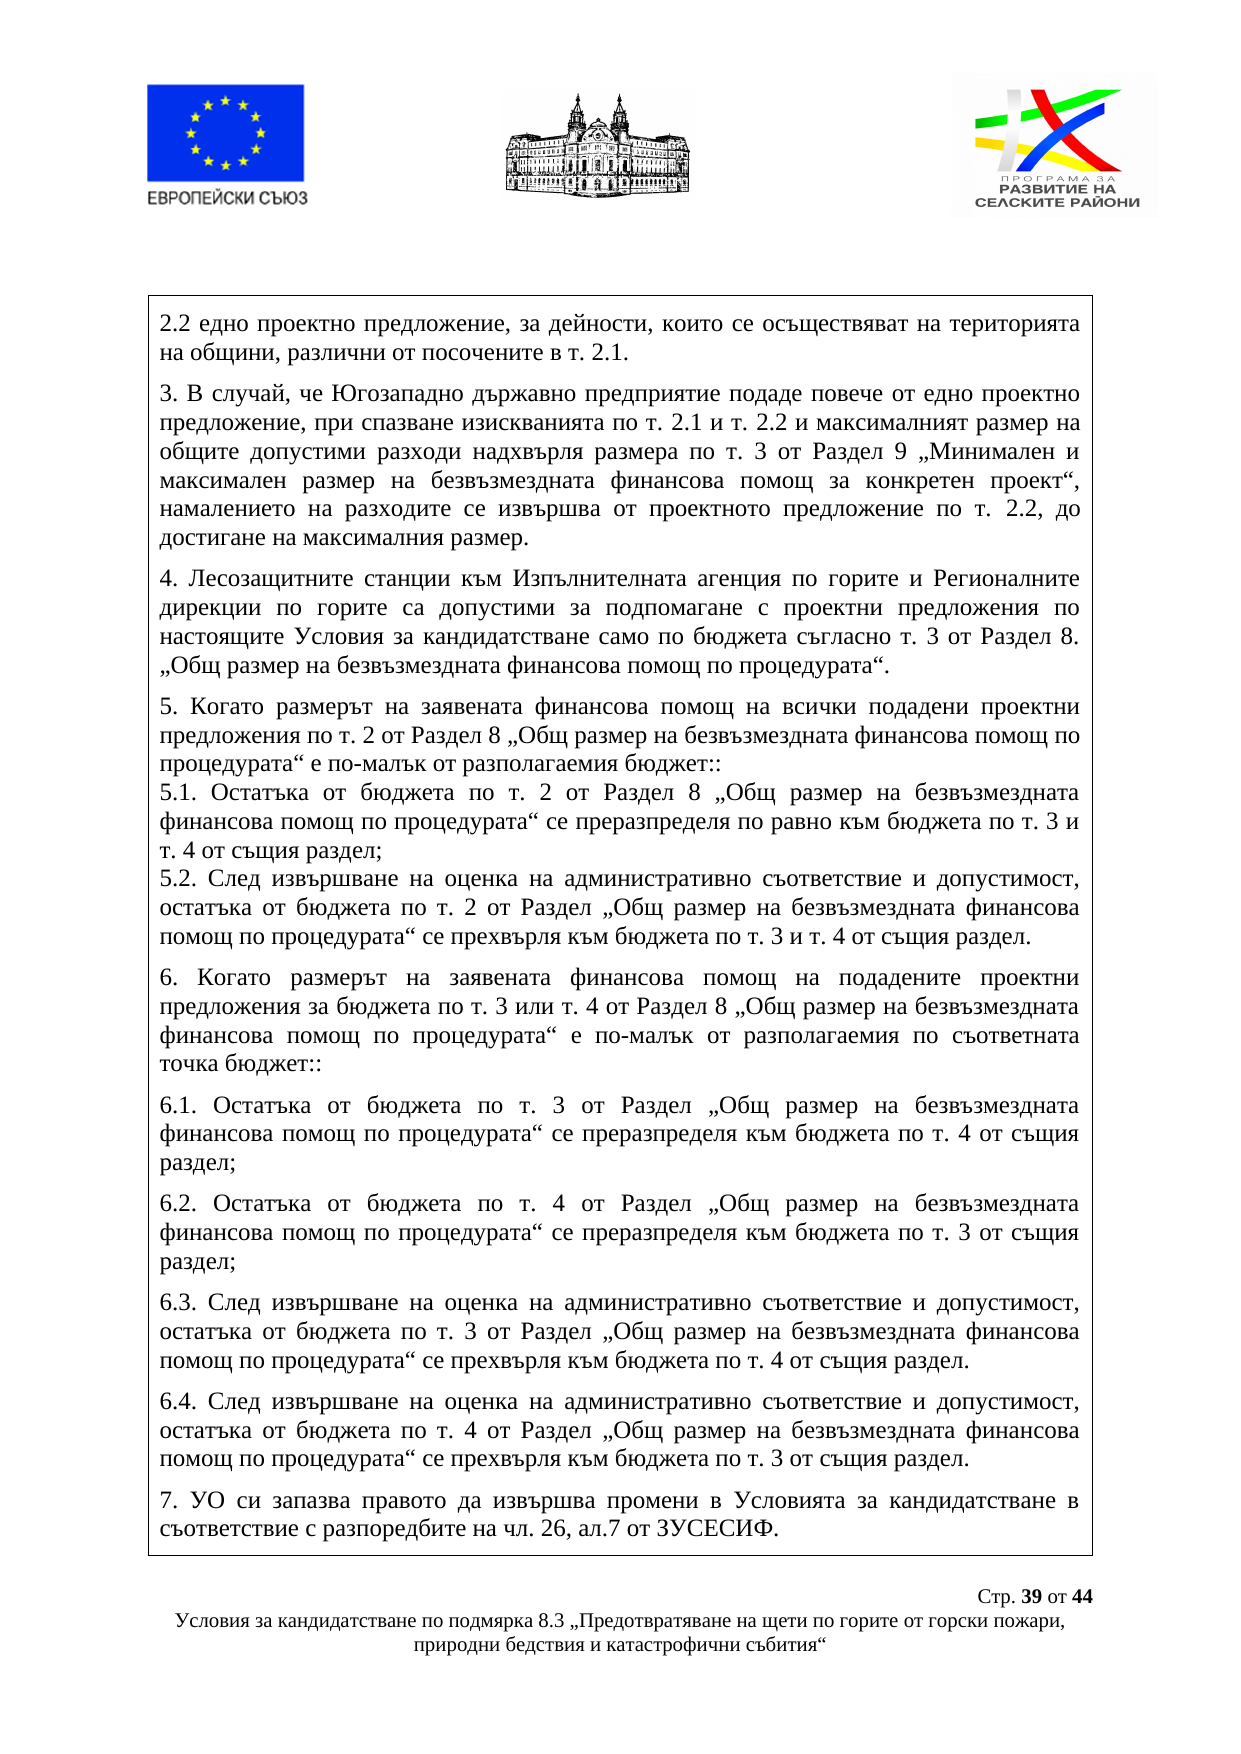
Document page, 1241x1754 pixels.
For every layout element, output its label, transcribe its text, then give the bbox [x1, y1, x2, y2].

picture [501, 90, 697, 201]
picture [147, 83, 309, 208]
picture [950, 73, 1159, 218]
